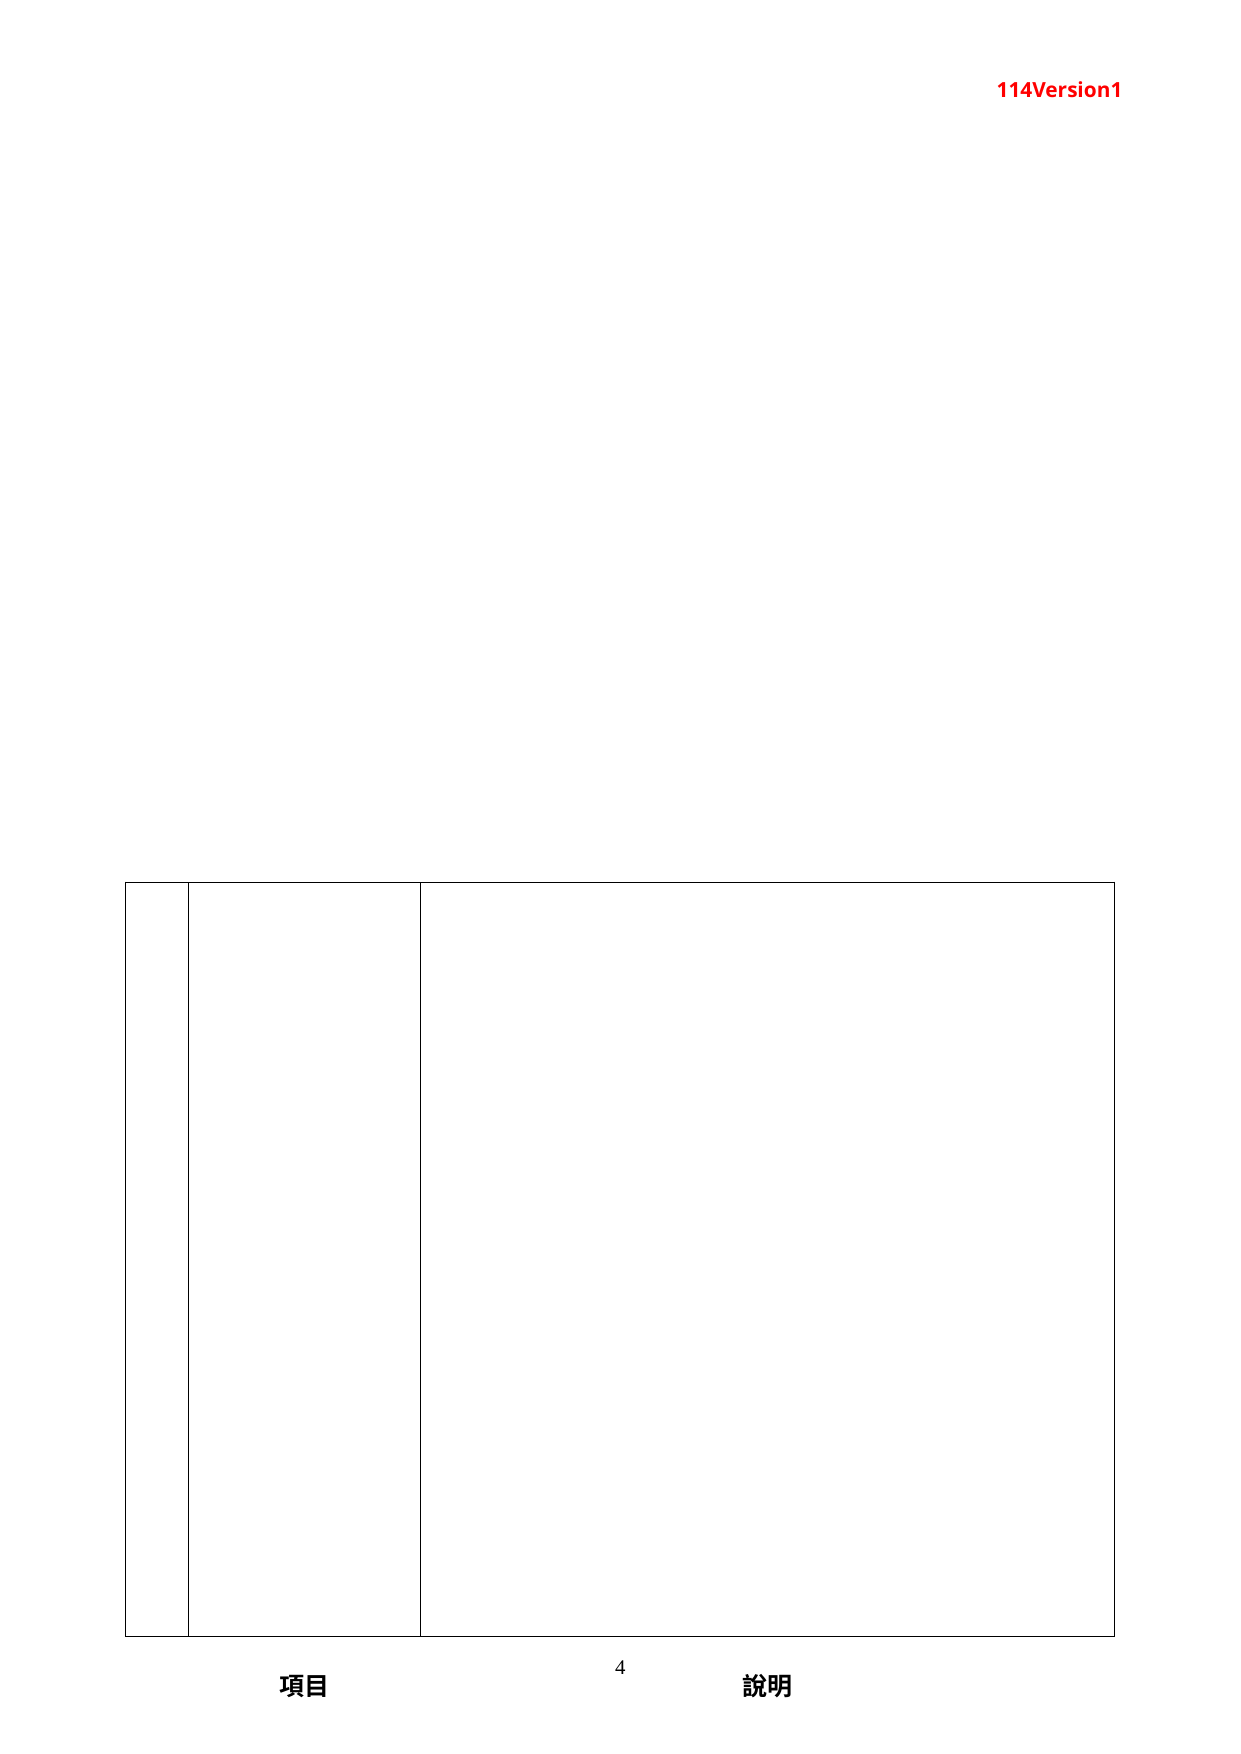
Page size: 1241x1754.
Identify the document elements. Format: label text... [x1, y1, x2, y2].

table_header 說明 [421, 883, 1114, 1636]
table_header [126, 883, 188, 1636]
table_header 項目 [189, 883, 420, 1636]
